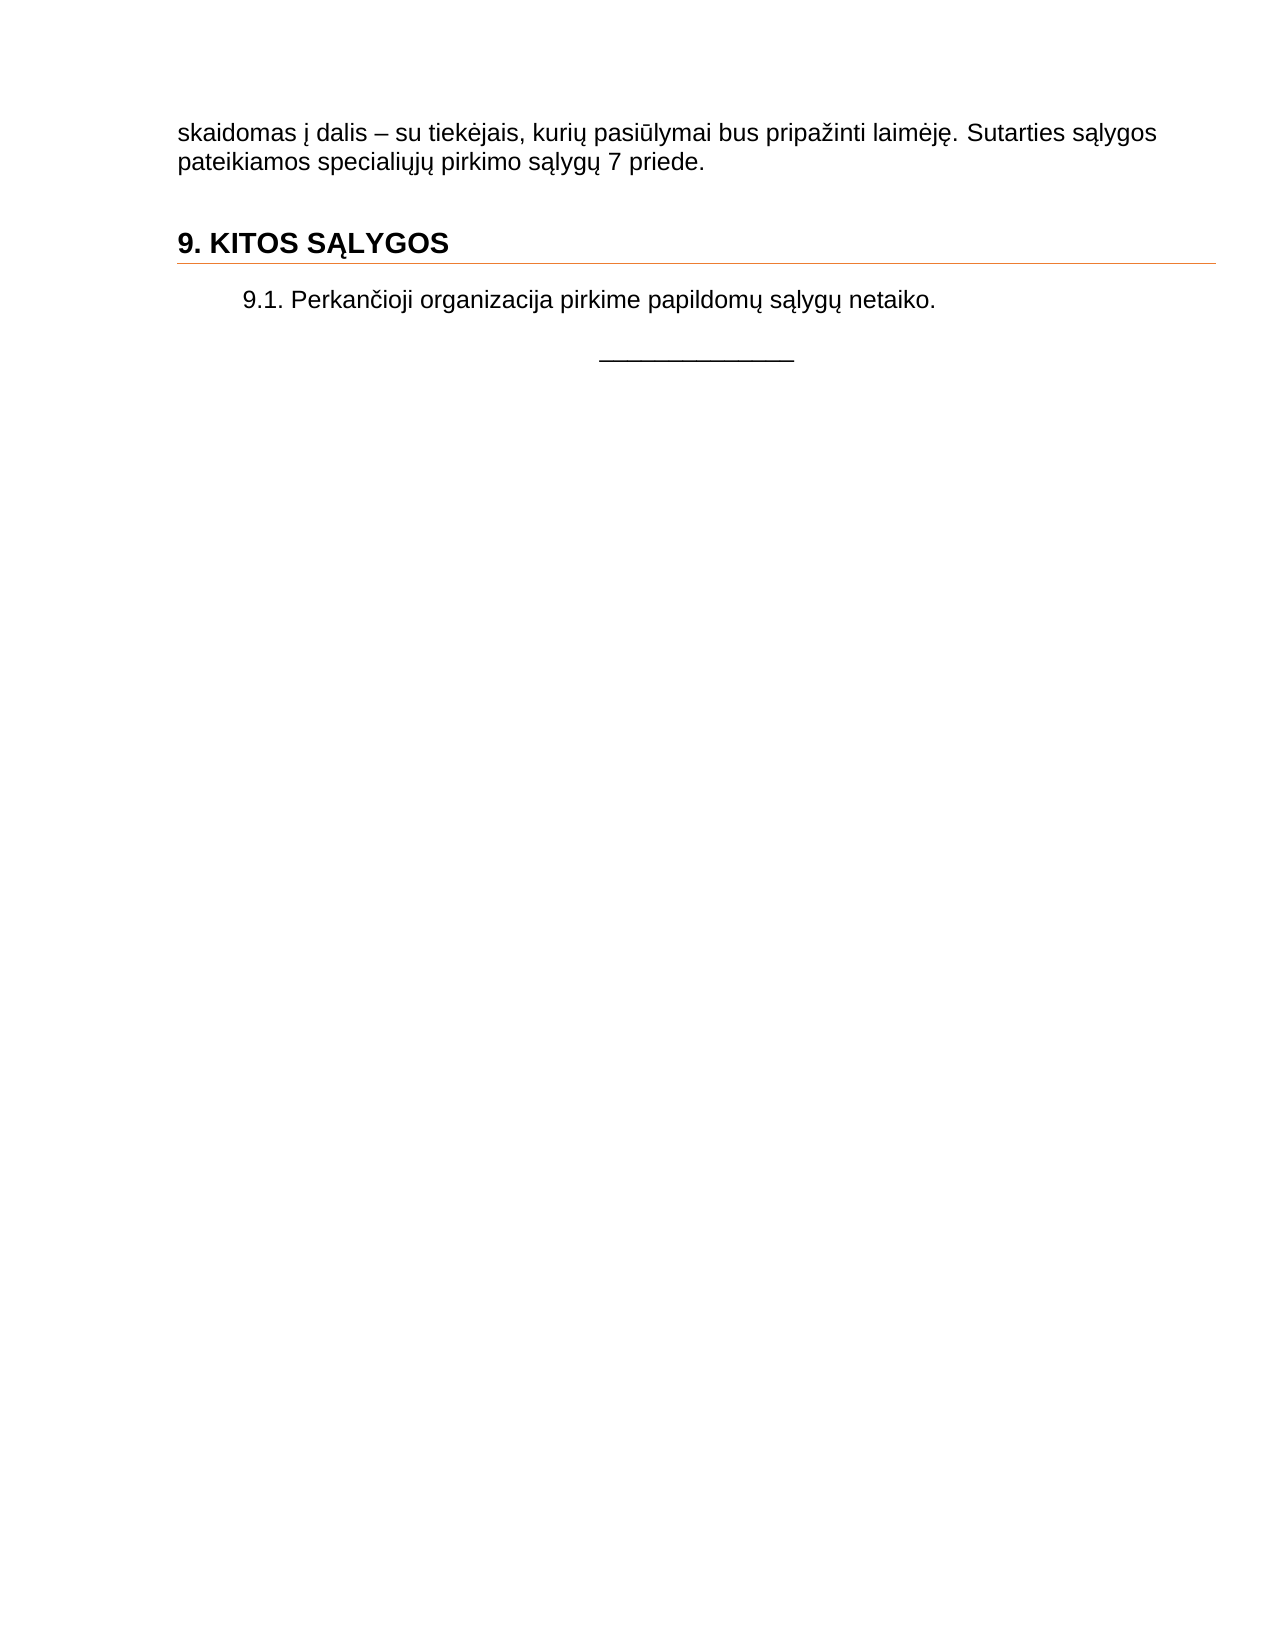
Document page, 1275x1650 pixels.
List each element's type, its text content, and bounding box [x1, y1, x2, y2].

subtitle 9. KITOS SĄLYGOS [177, 226, 1216, 263]
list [177, 118, 1216, 176]
text ______________ [177, 334, 1216, 363]
text 9.1. Perkančioji organizacija pirkime papildomų sąlygų netaiko. [177, 285, 1216, 314]
